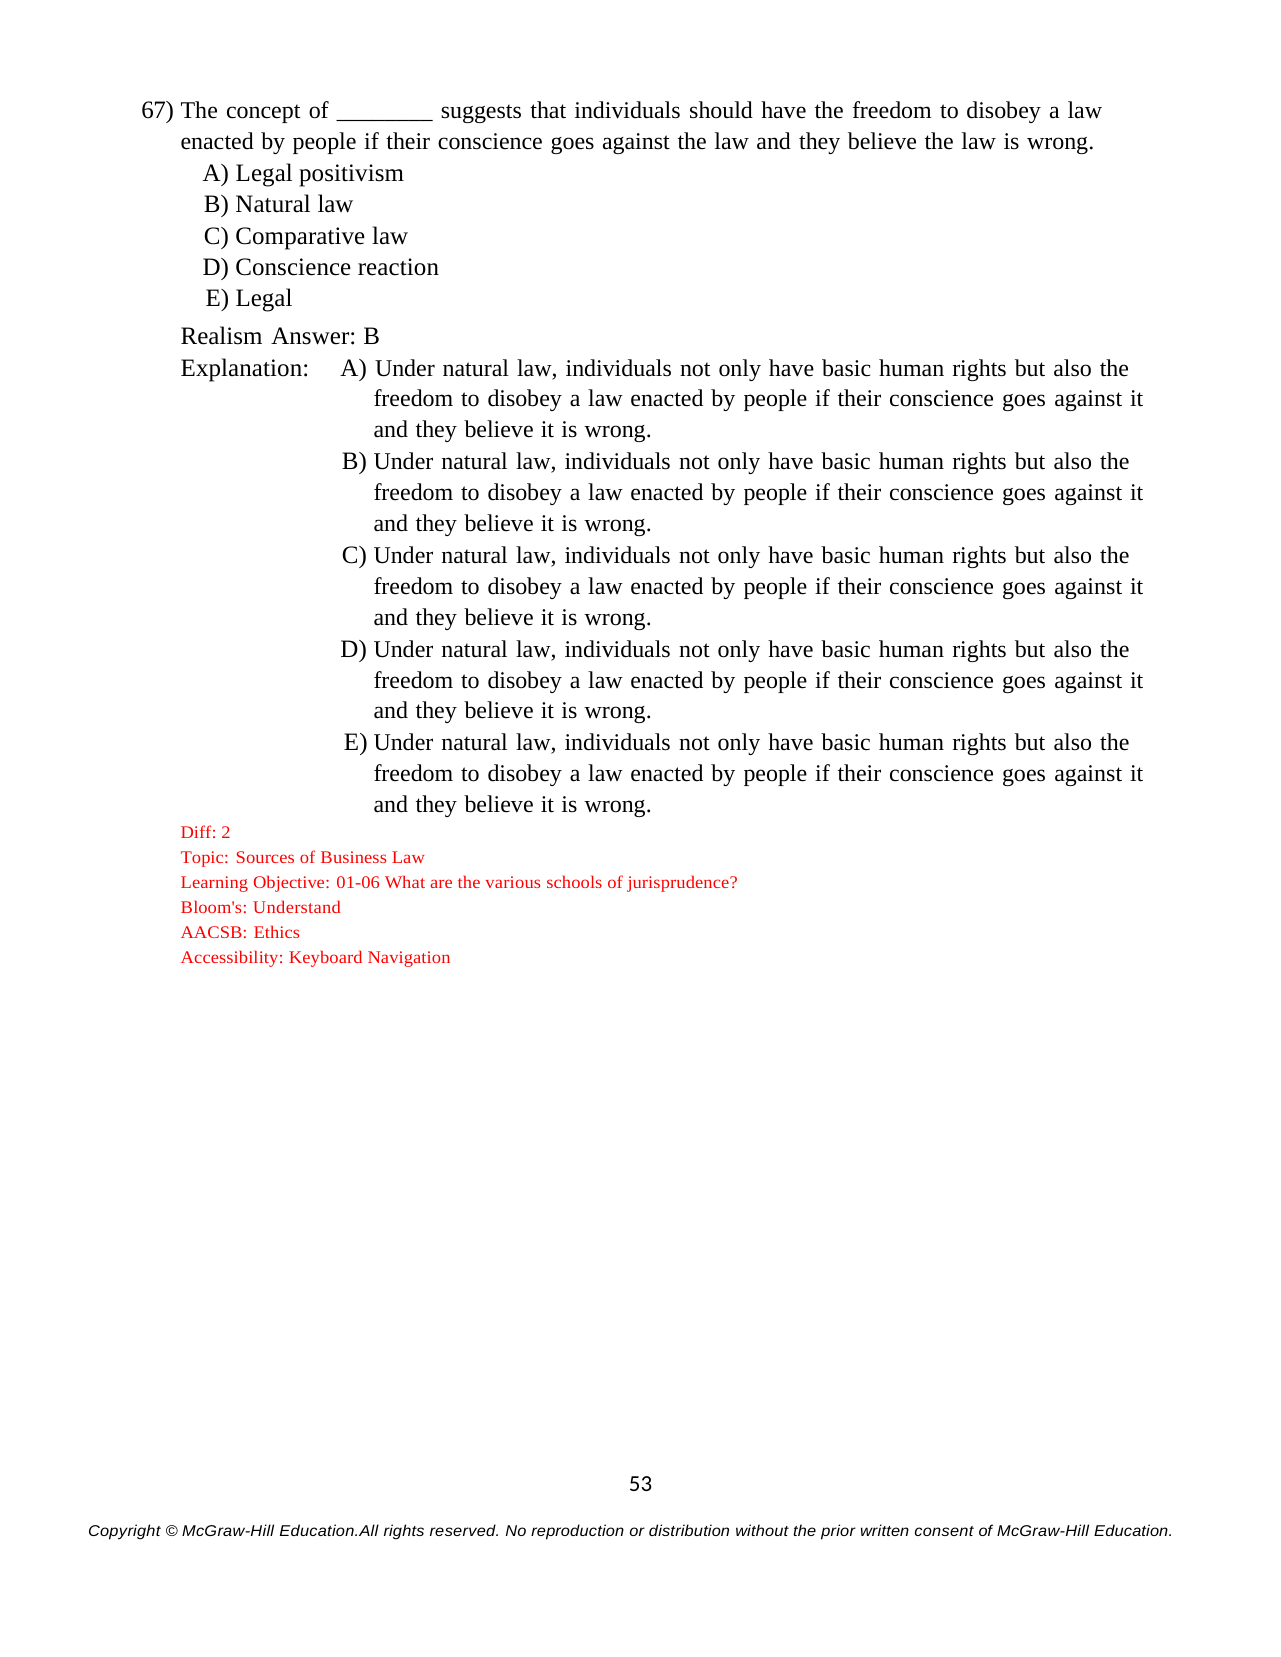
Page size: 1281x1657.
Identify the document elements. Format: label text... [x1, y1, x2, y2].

list Comparative law [204, 221, 1203, 249]
text Accessibility: Keyboard Navigation [180, 947, 1148, 967]
text Learning Objective: 01-06 What are the various schools of jurisprudence? Bloom's: Understand [180, 872, 788, 917]
list Under natural law, individuals not only have basic human rights but also the freedom to disobey a law enacted by people if their conscience goes against it and they believe it is wrong. [343, 727, 1151, 818]
list The concept of ________ suggests that individuals should have the freedom to disobey a law enacted by people if their conscience goes against the law and they believe the law is wrong. [141, 96, 1112, 155]
subtitle Legal positivism [180, 158, 1203, 187]
text AACSB: Ethics [180, 922, 1148, 942]
list Under natural law, individuals not only have basic human rights but also the freedom to disobey a law enacted by people if their conscience goes against it and they believe it is wrong. [340, 634, 1151, 724]
text Topic: Sources of Business Law [180, 847, 1148, 867]
text freedom to disobey a law enacted by people if their conscience goes against it and they believe it is wrong. [373, 384, 1148, 443]
list Under natural law, individuals not only have basic human rights but also the freedom to disobey a law enacted by people if their conscience goes against it and they believe it is wrong. [342, 446, 1151, 537]
text Diff: 2 [180, 822, 1148, 842]
text Explanation: A) Under natural law, individuals not only have basic human rights but also the [180, 358, 1203, 381]
list Conscience reaction [202, 252, 1203, 281]
list Natural law [204, 189, 1203, 218]
list Legal Realism Answer: B [180, 283, 380, 349]
list Under natural law, individuals not only have basic human rights but also the freedom to disobey a law enacted by people if their conscience goes against it and they believe it is wrong. [342, 540, 1151, 631]
